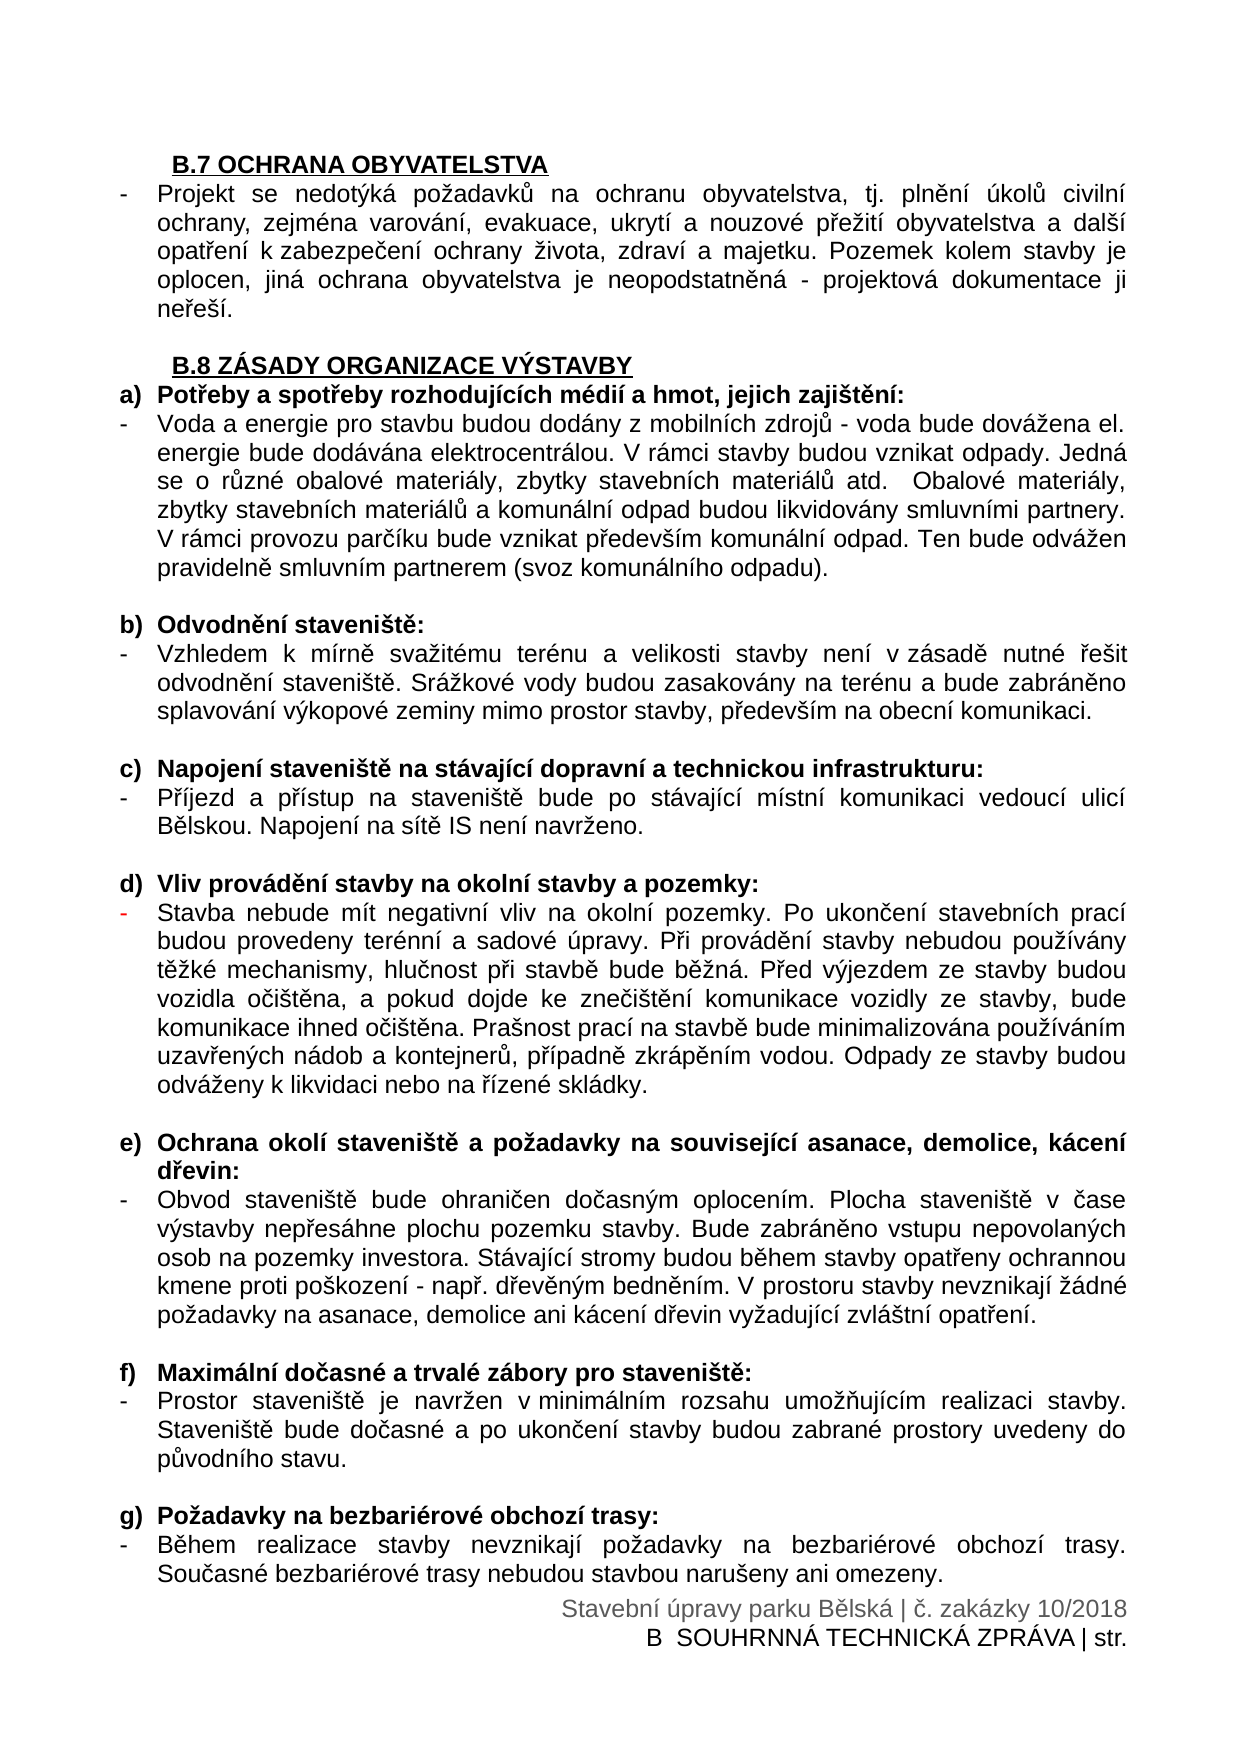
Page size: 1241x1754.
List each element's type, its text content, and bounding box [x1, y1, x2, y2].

list Prostor staveniště je navržen v minimálním rozsahu umožňujícím realizaci stavby. Staveniště bude dočasné a po ukončení stavby budou zabrané prostory uvedeny do původního stavu. [119, 1386, 1128, 1472]
text Odvodnění staveniště: [119, 610, 1128, 639]
list Stavba nebude mít negativní vliv na okolní pozemky. Po ukončení stavebních prací budou provedeny terénní a sadové úpravy. Při provádění stavby nebudou používány těžké mechanismy, hlučnost při stavbě bude běžná. Před výjezdem ze stavby budou vozidla očištěna, a pokud dojde ke znečištění komunikace vozidly ze stavby, bude komunikace ihned očištěna. Prašnost prací na stavbě bude minimalizována používáním uzavřených nádob a kontejnerů, případně zkrápěním vodou. Odpady ze stavby budou odváženy k likvidaci nebo na řízené skládky. [119, 897, 1128, 1099]
text Napojení staveniště na stávající dopravní a technickou infrastrukturu: [119, 754, 1128, 782]
text Požadavky na bezbariérové obchozí trasy: [119, 1501, 1128, 1530]
text Maximální dočasné a trvalé zábory pro staveniště: [119, 1357, 1128, 1386]
text B.7 OCHRANA OBYVATELSTVA [172, 150, 1128, 179]
list Obvod staveniště bude ohraničen dočasným oplocením. Plocha staveniště v čase výstavby nepřesáhne plochu pozemku stavby. Bude zabráněno vstupu nepovolaných osob na pozemky investora. Stávající stromy budou během stavby opatřeny ochrannou kmene proti poškození - např. dřevěným bedněním. V prostoru stavby nevznikají žádné požadavky na asanace, demolice ani kácení dřevin vyžadující zvláštní opatření. [119, 1185, 1128, 1329]
list Během realizace stavby nevznikají požadavky na bezbariérové obchozí trasy. Současné bezbariérové trasy nebudou stavbou narušeny ani omezeny. [119, 1530, 1128, 1587]
list Vzhledem k mírně svažitému terénu a velikosti stavby není v zásadě nutné řešit odvodnění staveniště. Srážkové vody budou zasakovány na terénu a bude zabráněno splavování výkopové zeminy mimo prostor stavby, především na obecní komunikaci. [119, 639, 1128, 725]
text B.8 ZÁSADY ORGANIZACE VÝSTAVBY [172, 351, 1128, 380]
list Voda a energie pro stavbu budou dodány z mobilních zdrojů - voda bude dovážena el. energie bude dodávána elektrocentrálou. V rámci stavby budou vznikat odpady. Jedná se o různé obalové materiály, zbytky stavebních materiálů atd. Obalové materiály, zbytky stavebních materiálů a komunální odpad budou likvidovány smluvními partnery. V rámci provozu parčíku bude vznikat především komunální odpad. Ten bude odvážen pravidelně smluvním partnerem (svoz komunálního odpadu). [119, 409, 1128, 581]
list Potřeby a spotřeby rozhodujících médií a hmot, jejich zajištění: [119, 380, 1128, 409]
text Projekt se nedotýká požadavků na ochranu obyvatelstva, tj. plnění úkolů civilní ochrany, zejména varování, evakuace, ukrytí a nouzové přežití obyvatelstva a další opatření k zabezpečení ochrany života, zdraví a majetku. Pozemek kolem stavby je oplocen, jiná ochrana obyvatelstva je neopodstatněná - projektová dokumentace ji neřeší. [119, 179, 1128, 322]
text Ochrana okolí staveniště a požadavky na související asanace, demolice, kácení dřevin: [119, 1127, 1128, 1185]
list Příjezd a přístup na staveniště bude po stávající místní komunikaci vedoucí ulicí Bělskou. Napojení na sítě IS není navrženo. [119, 782, 1128, 840]
text Vliv provádění stavby na okolní stavby a pozemky: [119, 869, 1128, 897]
